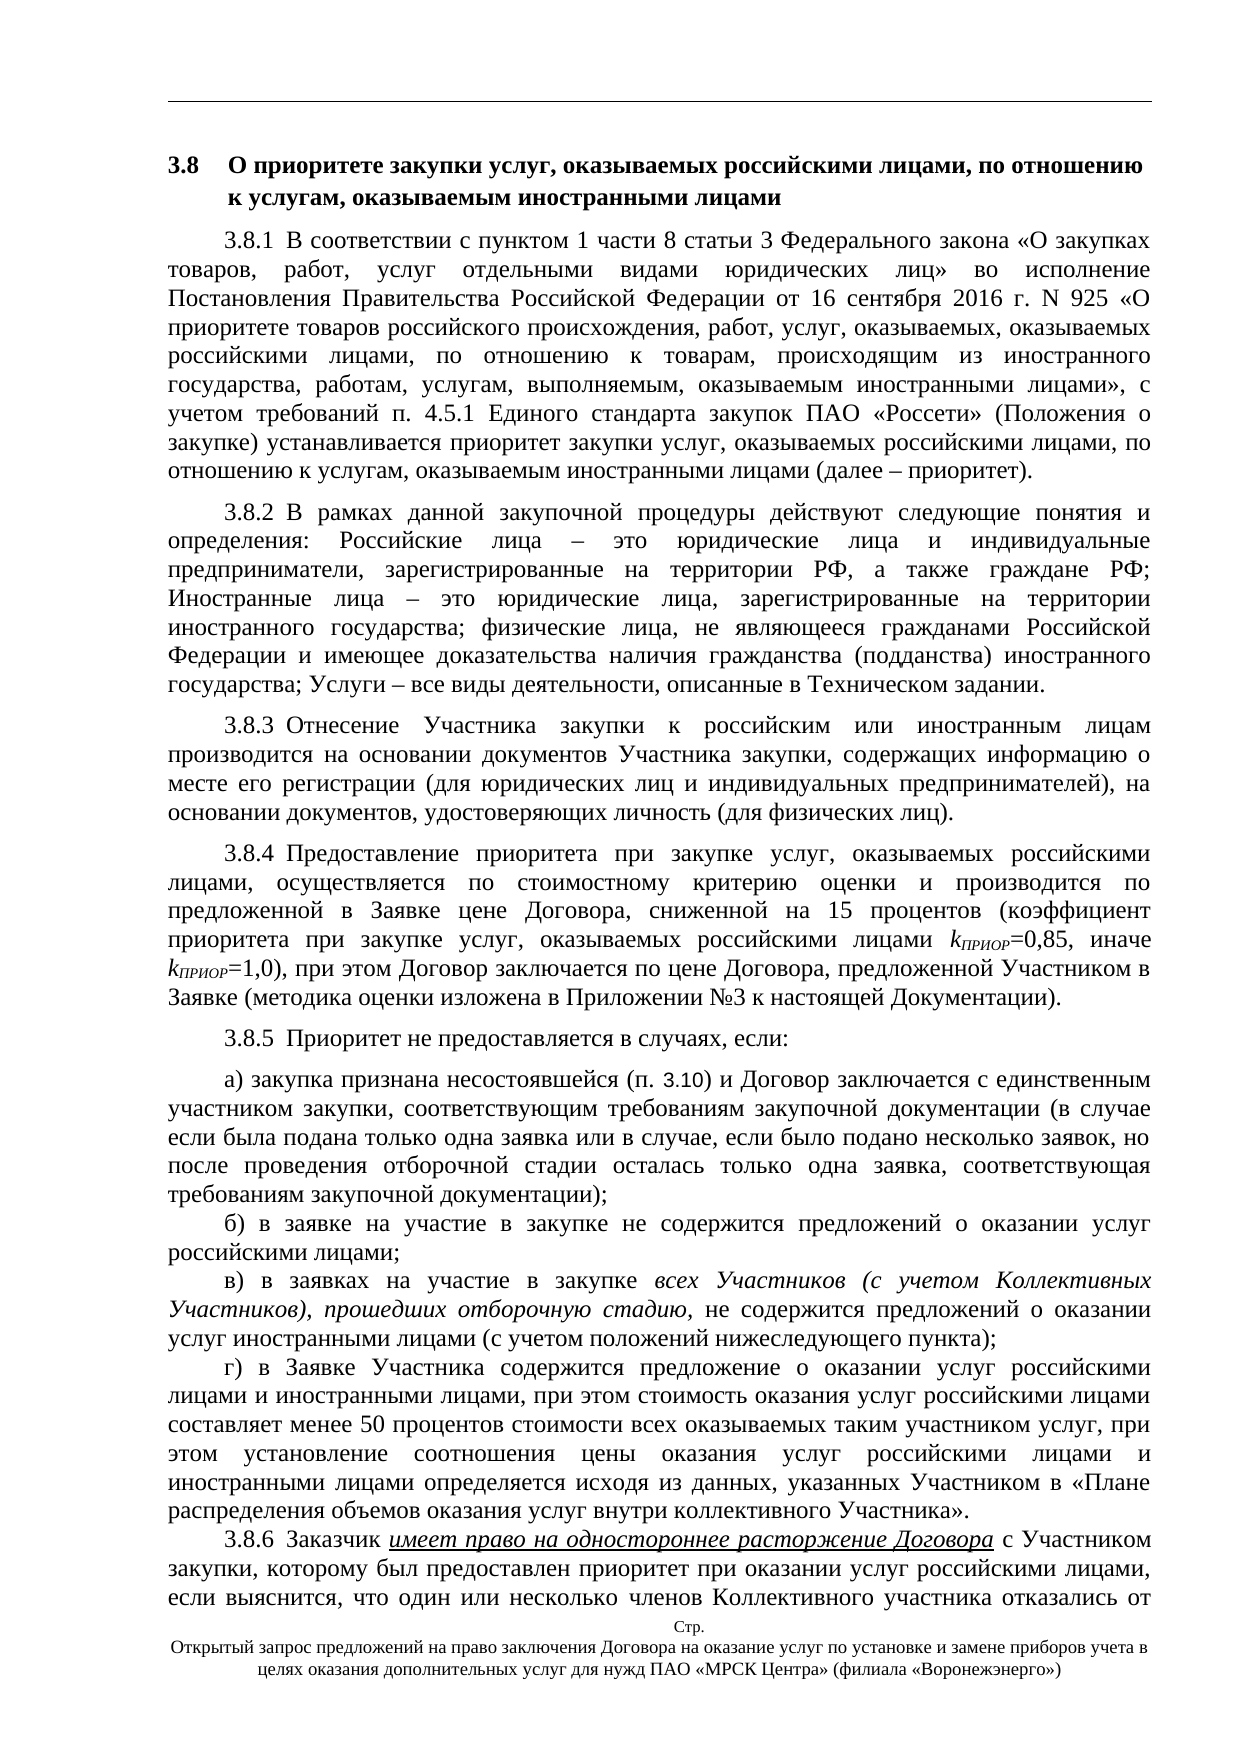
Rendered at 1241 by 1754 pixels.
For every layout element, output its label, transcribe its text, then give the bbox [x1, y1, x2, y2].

text а) закупка признана несостоявшейся (п. 3.10) и Договор заключается с единственным участником закупки, соответствующим требованиям закупочной документации (в случае если была подана только одна заявка или в случае, если было подано несколько заявок, но после проведения отборочной стадии осталась только одна заявка, соответствующая требованиям закупочной документации); [168, 1064, 1152, 1208]
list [168, 1524, 1152, 1611]
list Отнесение Участника закупки к российским или иностранным лицам производится на основании документов Участника закупки, содержащих информацию о месте его регистрации (для юридических лиц и индивидуальных предпринимателей), на основании документов, удостоверяющих личность (для физических лиц). [168, 711, 1152, 826]
subtitle О приоритете закупки услуг, оказываемых российскими лицами, по отношению к услугам, оказываемым иностранными лицами [168, 150, 1152, 210]
list Приоритет не предоставляется в случаях, если: [168, 1023, 1152, 1052]
text г) в Заявке Участника содержится предложение о оказании услуг российскими лицами и иностранными лицами, при этом стоимость оказания услуг российскими лицами составляет менее 50 процентов стоимости всех оказываемых таким участником услуг, при этом установление соотношения цены оказания услуг российскими лицами и иностранными лицами определяется исходя из данных, указанных Участником в «Плане распределения объемов оказания услуг внутри коллективного Участника». [168, 1352, 1152, 1524]
text в) в заявках на участие в закупке всех Участников (с учетом Коллективных Участников), прошедших отборочную стадию, не содержится предложений о оказании услуг иностранными лицами (с учетом положений нижеследующего пункта); [168, 1266, 1152, 1352]
list Предоставление приоритета при закупке услуг, оказываемых российскими лицами, осуществляется по стоимостному критерию оценки и производится по предложенной в Заявке цене Договора, сниженной на 15 процентов (коэффициент приоритета при закупке услуг, оказываемых российскими лицами kПРИОР=0,85, иначе kПРИОР=1,0), при этом Договор заключается по цене Договора, предложенной Участником в Заявке (методика оценки изложена в Приложении №3 к настоящей Документации). [168, 838, 1152, 1011]
text б) в заявке на участие в закупке не содержится предложений о оказании услуг российскими лицами; [168, 1208, 1152, 1266]
list В соответствии с пунктом 1 части 8 статьи 3 Федерального закона «О закупках товаров, работ, услуг отдельными видами юридических лиц» во исполнение Постановления Правительства Российской Федерации от 16 сентября 2016 г. N 925 «О приоритете товаров российского происхождения, работ, услуг, оказываемых, оказываемых российскими лицами, по отношению к товарам, происходящим из иностранного государства, работам, услугам, выполняемым, оказываемым иностранными лицами», с учетом требований п. 4.5.1 Единого стандарта закупок ПАО «Россети» (Положения о закупке) устанавливается приоритет закупки услуг, оказываемых российскими лицами, по отношению к услугам, оказываемым иностранными лицами (далее – приоритет). [168, 226, 1152, 484]
list В рамках данной закупочной процедуры действуют следующие понятия и определения: Российские лица – это юридические лица и индивидуальные предприниматели, зарегистрированные на территории РФ, а также граждане РФ; Иностранные лица – это юридические лица, зарегистрированные на территории иностранного государства; физические лица, не являющееся гражданами Российской Федерации и имеющее доказательства наличия гражданства (подданства) иностранного государства; Услуги – все виды деятельности, описанные в Техническом задании. [168, 497, 1152, 698]
